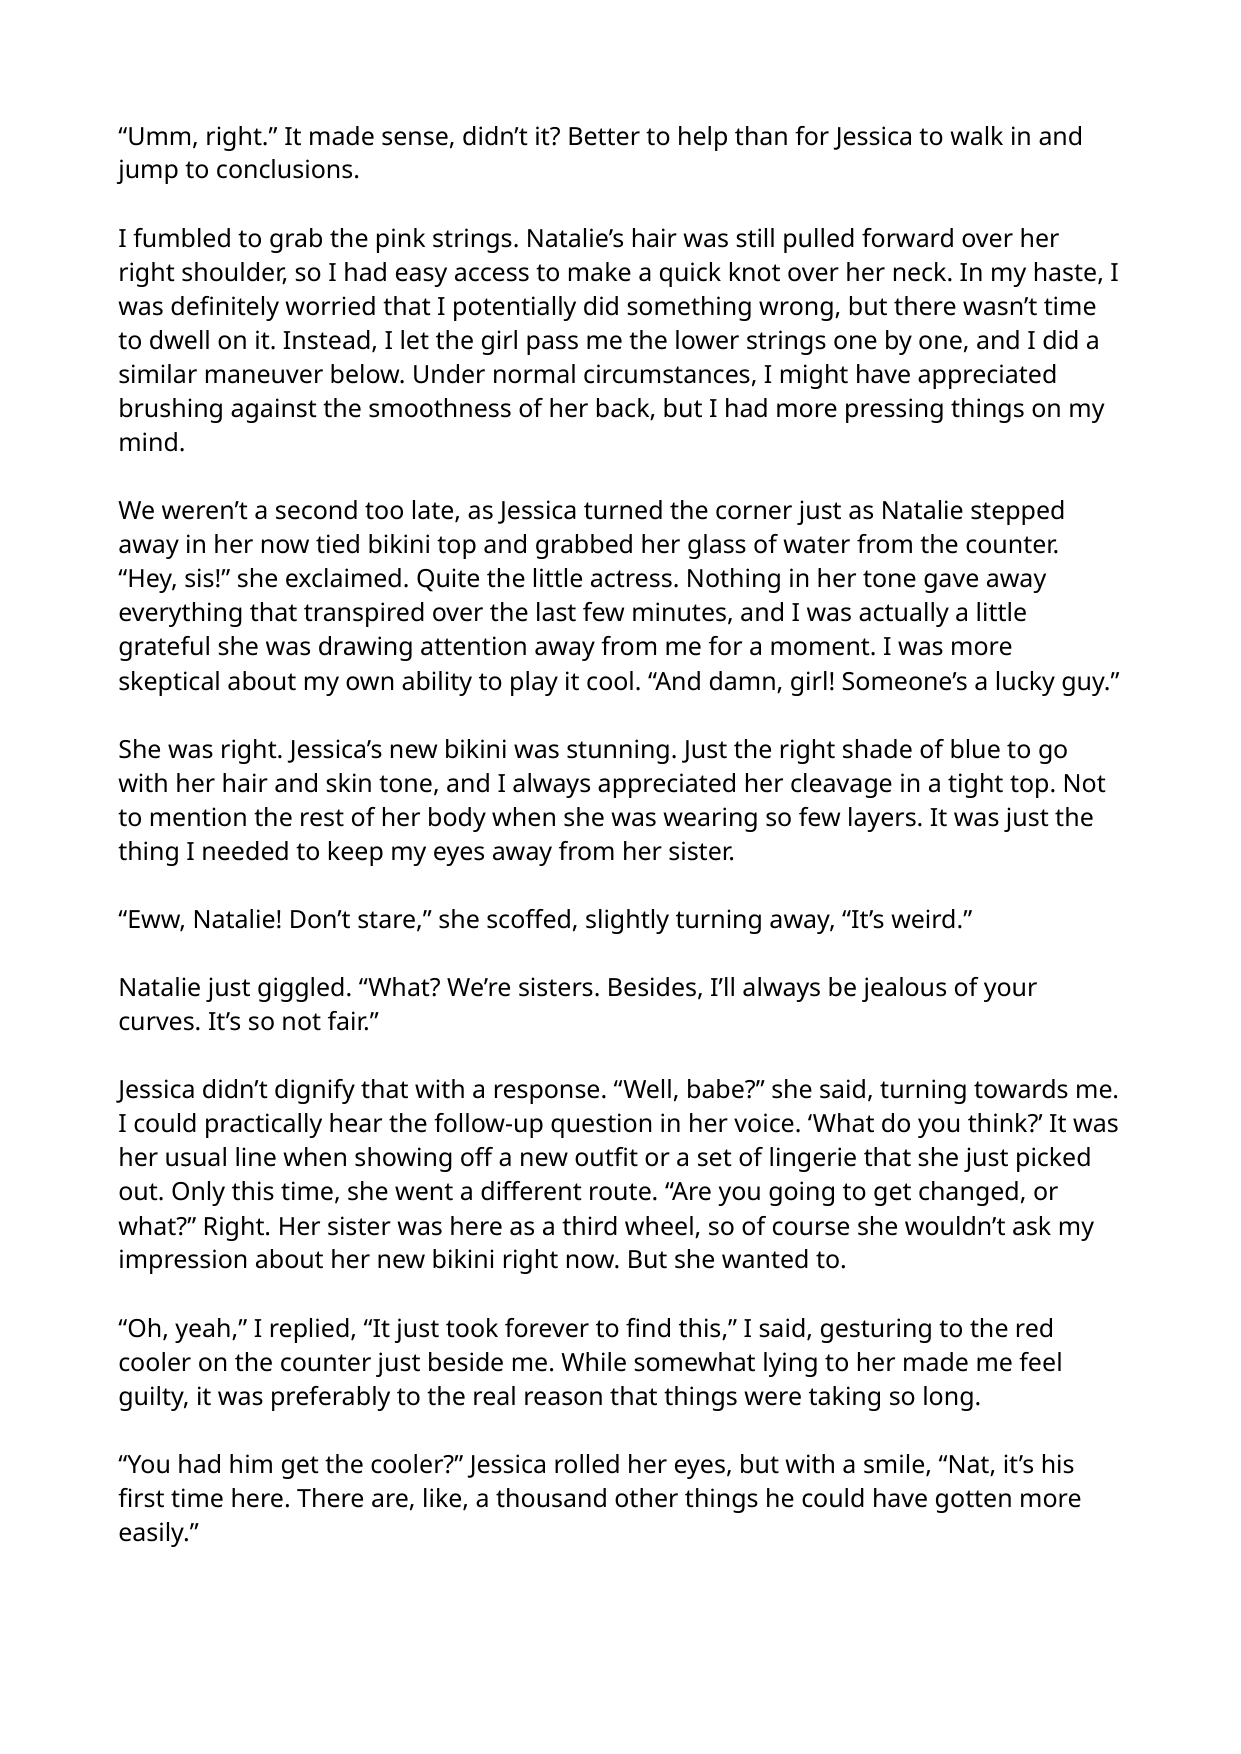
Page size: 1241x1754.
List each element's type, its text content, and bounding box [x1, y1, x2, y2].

text “You had him get the cooler?” Jessica rolled her eyes, but with a smile, “Nat, it’s his first time here. There are, like, a thousand other things he could have gotten more easily.” [118, 1447, 1122, 1549]
text “Eww, Natalie! Don’t stare,” she scoffed, slightly turning away, “It’s weird.” [118, 902, 1122, 936]
text I fumbled to grab the pink strings. Natalie’s hair was still pulled forward over her right shoulder, so I had easy access to make a quick knot over her neck. In my haste, I was definitely worried that I potentially did something wrong, but there wasn’t time to dwell on it. Instead, I let the girl pass me the lower strings one by one, and I did a similar maneuver below. Under normal circumstances, I might have appreciated brushing against the smoothness of her back, but I had more pressing things on my mind. [118, 220, 1122, 459]
text She was right. Jessica’s new bikini was stunning. Just the right shade of blue to go with her hair and skin tone, and I always appreciated her cleavage in a tight top. Not to mention the rest of her body when she was wearing so few layers. It was just the thing I needed to keep my eyes away from her sister. [118, 731, 1122, 867]
text “Oh, yeah,” I replied, “It just took forever to find this,” I said, gesturing to the red cooler on the counter just beside me. While somewhat lying to her made me feel guilty, it was preferably to the real reason that things were taking so long. [118, 1310, 1122, 1412]
text We weren’t a second too late, as Jessica turned the corner just as Natalie stepped away in her now tied bikini top and grabbed her glass of water from the counter. “Hey, sis!” she exclaimed. Quite the little actress. Nothing in her tone gave away everything that transpired over the last few minutes, and I was actually a little grateful she was drawing attention away from me for a moment. I was more skeptical about my own ability to play it cool. “And damn, girl! Someone’s a lucky guy.” [118, 493, 1122, 697]
text “Umm, right.” It made sense, didn’t it? Better to help than for Jessica to walk in and jump to conclusions. [118, 118, 1122, 186]
text Natalie just giggled. “What? We’re sisters. Besides, I’ll always be jealous of your curves. It’s so not fair.” [118, 970, 1122, 1038]
text Jessica didn’t dignify that with a response. “Well, babe?” she said, turning towards me. I could practically hear the follow-up question in her voice. ‘What do you think?’ It was her usual line when showing off a new outfit or a set of lingerie that she just picked out. Only this time, she went a different route. “Are you going to get changed, or what?” Right. Her sister was here as a third wheel, so of course she wouldn’t ask my impression about her new bikini right now. But she wanted to. [118, 1072, 1122, 1276]
